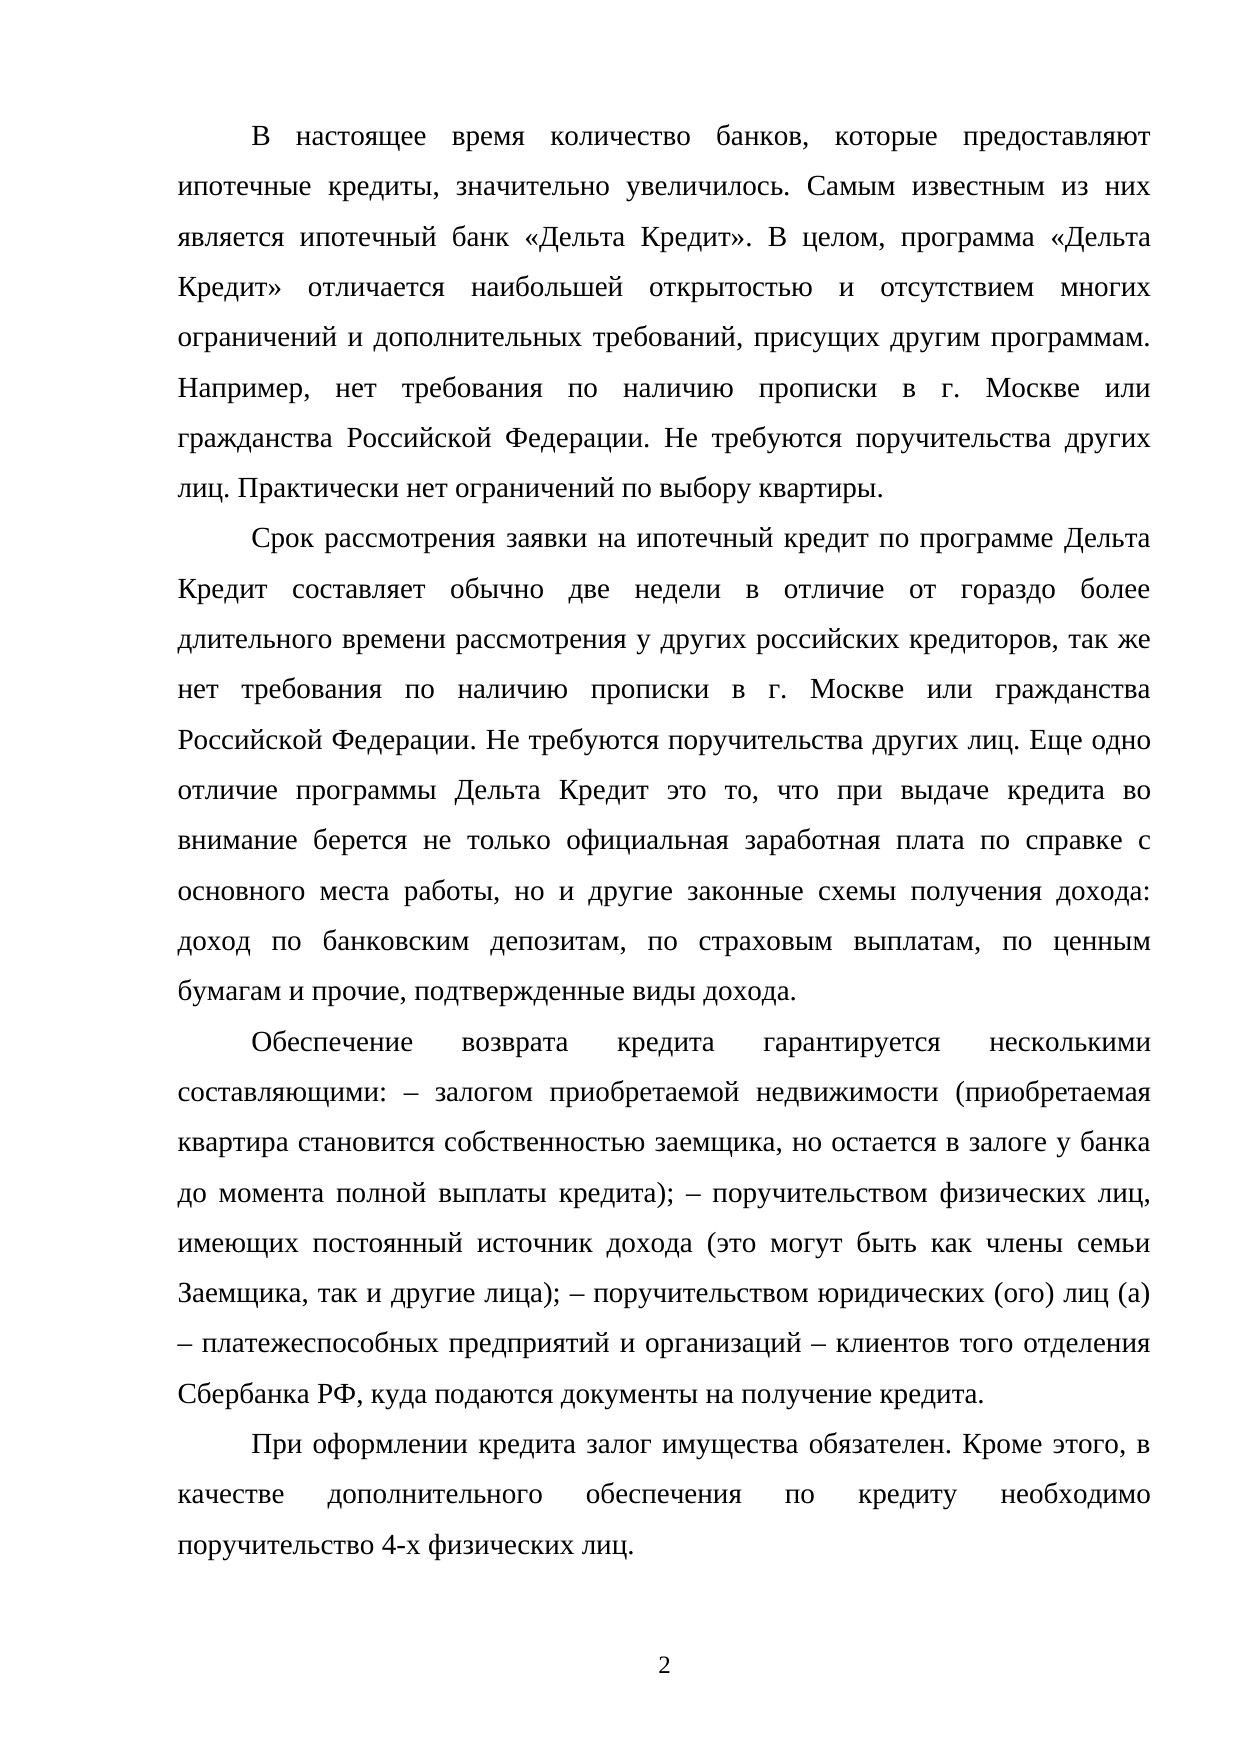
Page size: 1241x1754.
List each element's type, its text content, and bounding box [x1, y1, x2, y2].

text В настоящее время количество банков, которые предоставляют ипотечные кредиты, значительно увеличилось. Самым известным из них является ипотечный банк «Дельта Кредит». В целом, программа «Дельта Кредит» отличается наибольшей открытостью и отсутствием многих ограничений и дополнительных требований, присущих другим программам. Например, нет требования по наличию прописки в г. Москве или гражданства Российской Федерации. Не требуются поручительства других лиц. Практически нет ограничений по выбору квартиры. [177, 118, 1152, 504]
text Срок рассмотрения заявки на ипотечный кредит по программе Дельта Кредит составляет обычно две недели в отличие от гораздо более длительного времени рассмотрения у других российских кредиторов, так же нет требования по наличию прописки в г. Москве или гражданства Российской Федерации. Не требуются поручительства других лиц. Еще одно отличие программы Дельта Кредит это то, что при выдаче кредита во внимание берется не только официальная заработная плата по справке с основного места работы, но и другие законные схемы получения дохода: доход по банковским депозитам, по страховым выплатам, по ценным бумагам и прочие, подтвержденные виды дохода. [177, 521, 1152, 1007]
text При оформлении кредита залог имущества обязателен. Кроме этого, в качестве дополнительного обеспечения по кредиту необходимо поручительство 4-х физических лиц. [177, 1426, 1152, 1560]
text Обеспечение возврата кредита гарантируется несколькими составляющими: – залогом приобретаемой недвижимости (приобретаемая квартира становится собственностью заемщика, но остается в залоге у банка до момента полной выплаты кредита); – поручительством физических лиц, имеющих постоянный источник дохода (это могут быть как члены семьи Заемщика, так и другие лица); – поручительством юридических (ого) лиц (а) – платежеспособных предприятий и организаций – клиентов того отделения Сбербанка РФ, куда подаются документы на получение кредита. [177, 1024, 1152, 1409]
